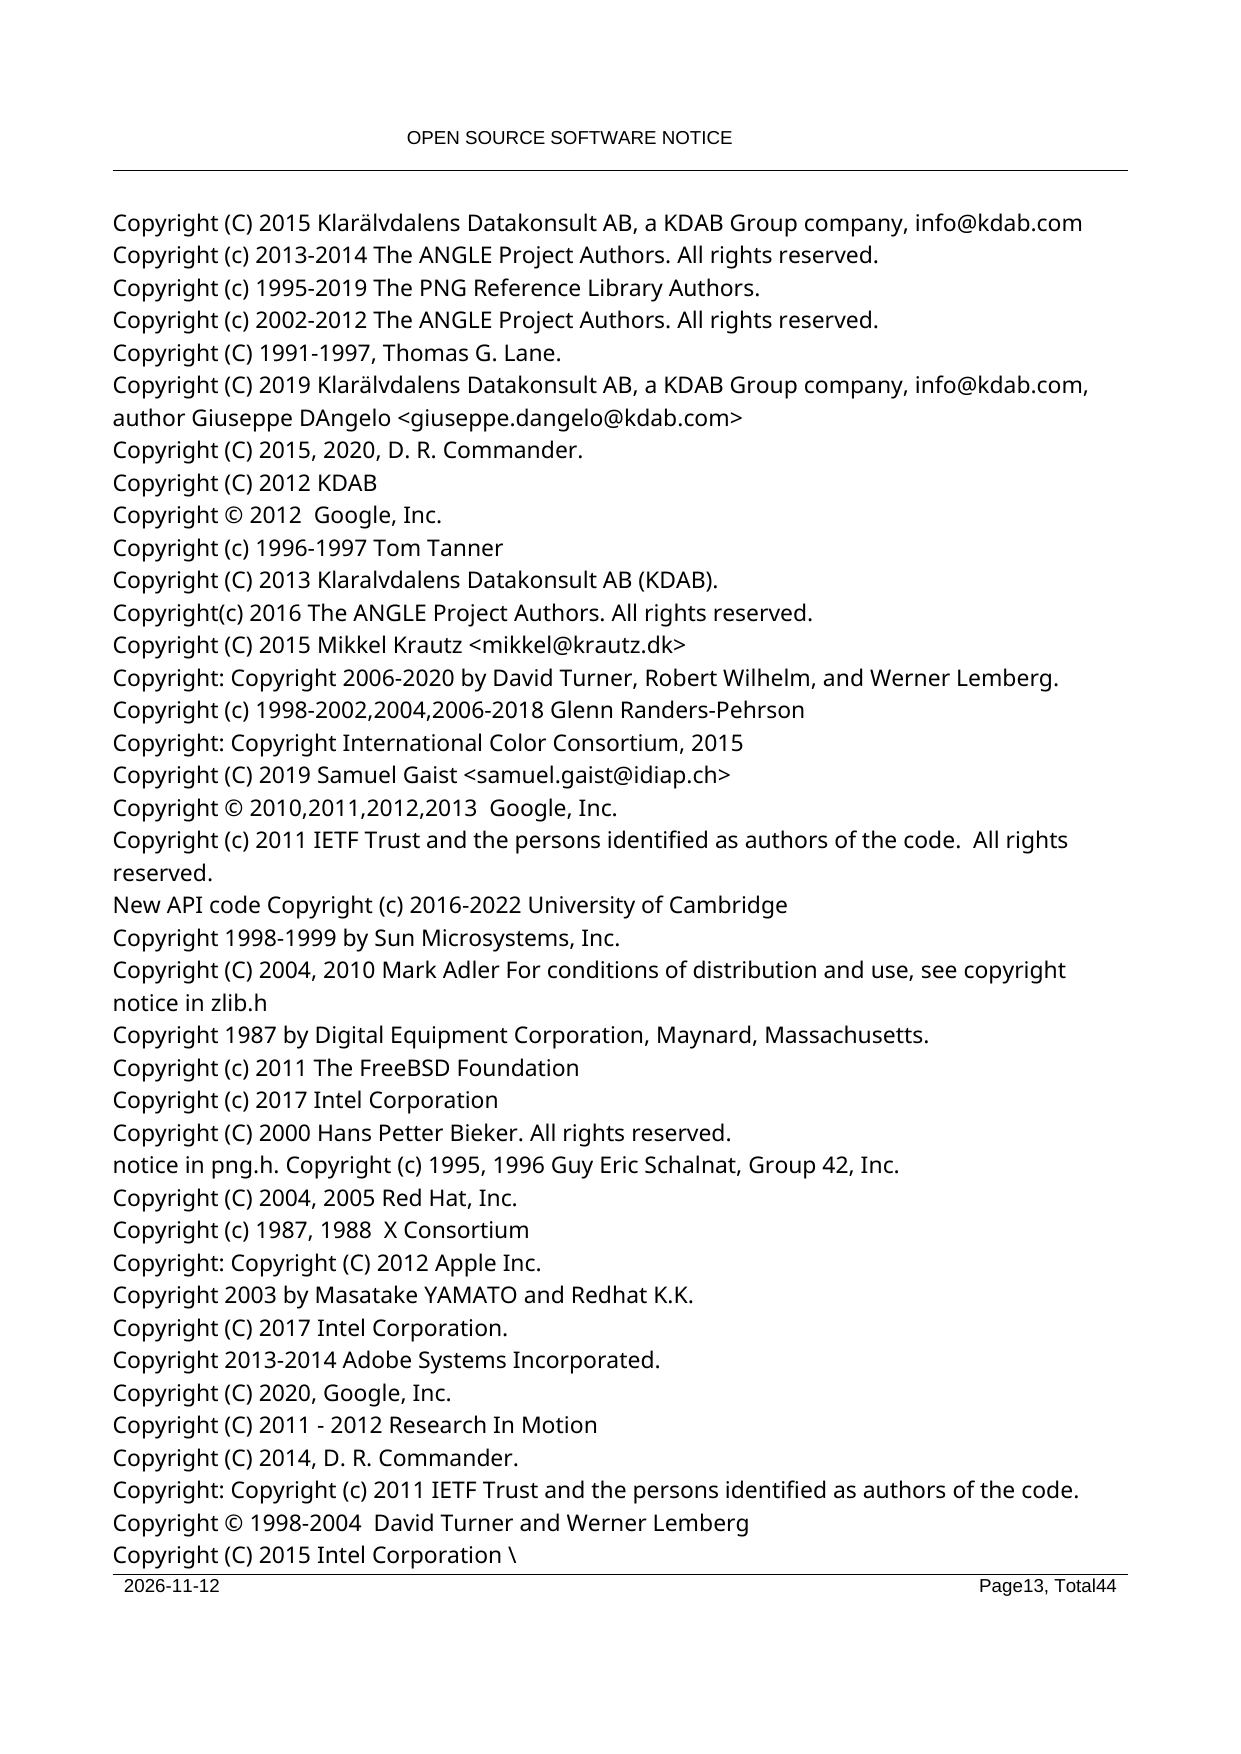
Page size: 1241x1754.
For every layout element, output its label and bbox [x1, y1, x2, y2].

text [112, 206, 1128, 1571]
